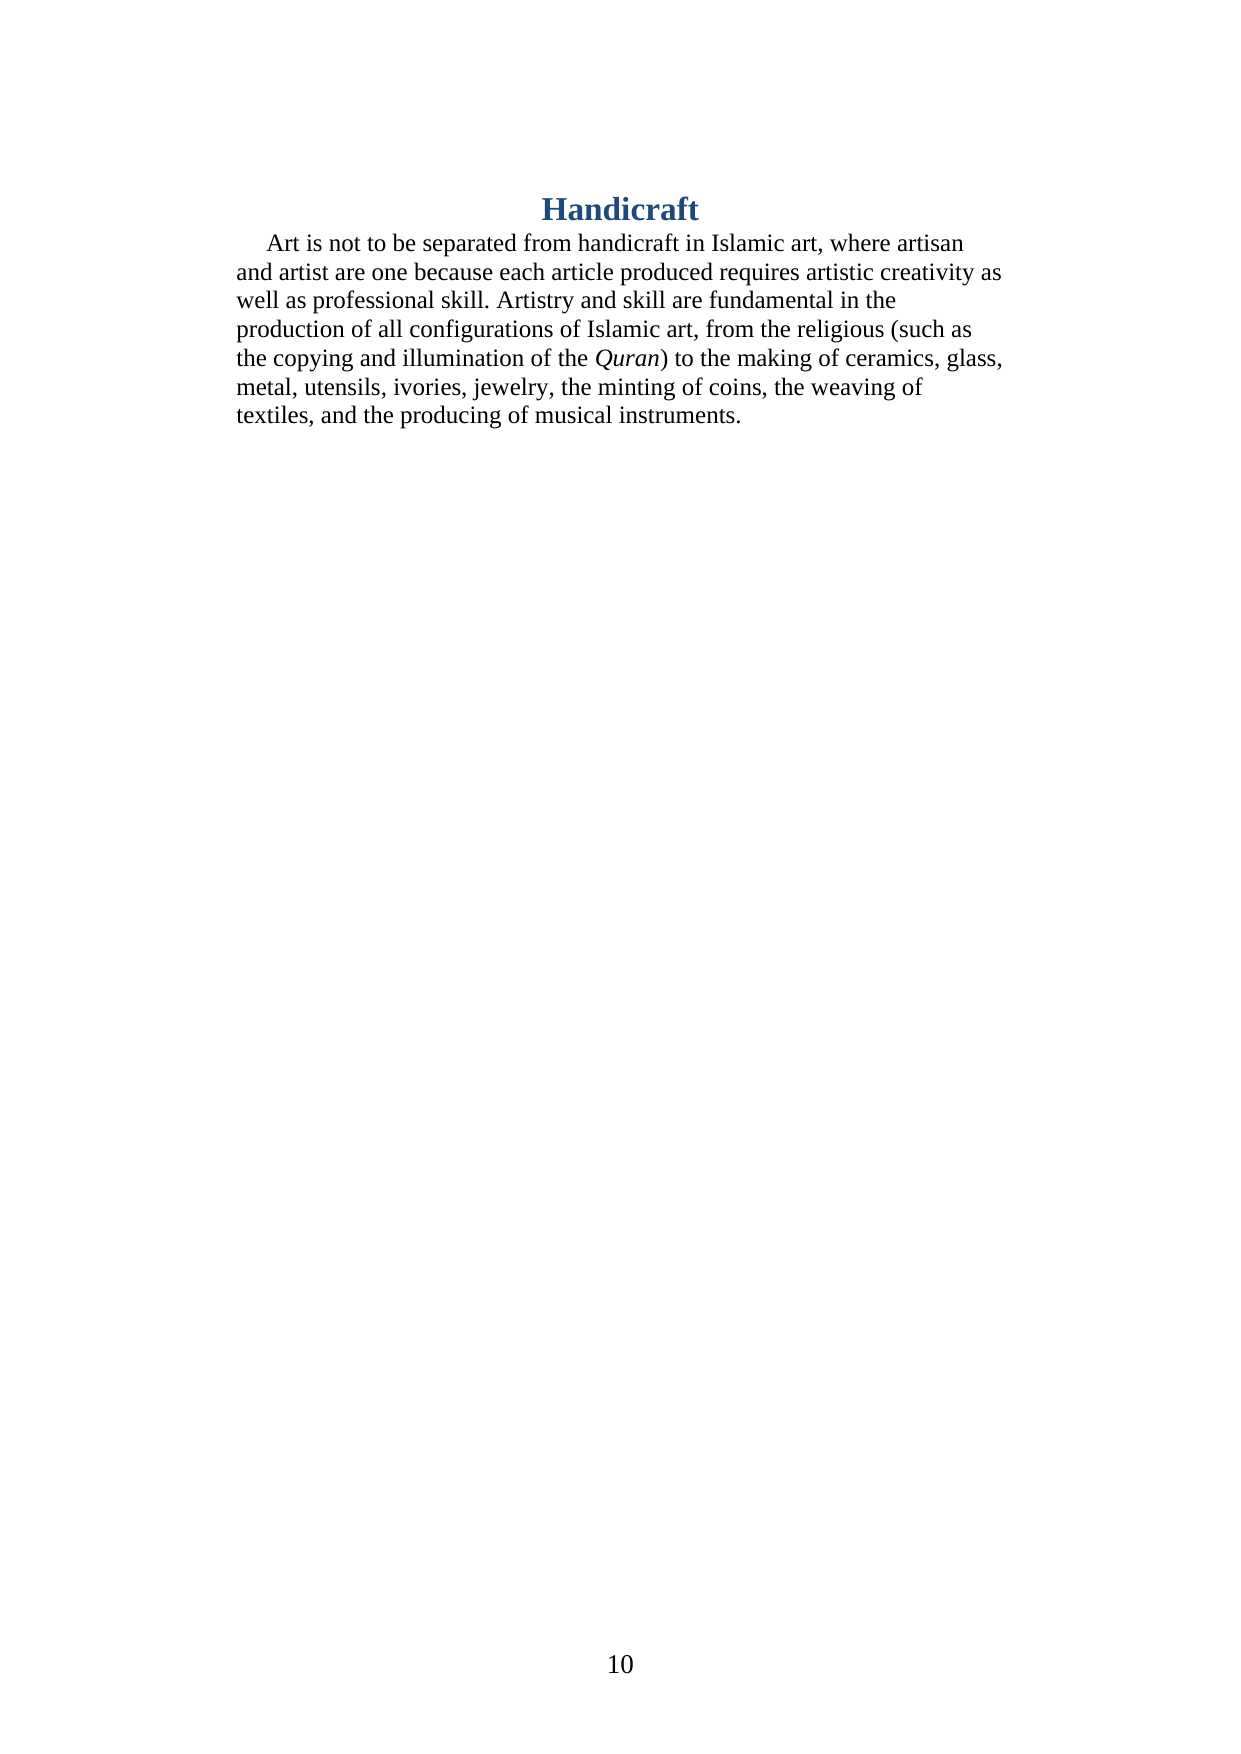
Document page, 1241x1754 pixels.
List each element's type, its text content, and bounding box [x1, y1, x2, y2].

text Art is not to be separated from handicraft in Islamic art, where artisan and artist are one because each article produced requires artistic creativity as well as professional skill. Artistry and skill are fundamental in the production of all configurations of Islamic art, from the religious (such as the copying and illumination of the Quran) to the making of ceramics, glass, metal, utensils, ivories, jewelry, the minting of coins, the weaving of textiles, and the producing of musical instruments. [236, 228, 1004, 429]
subtitle Handicraft [236, 190, 1004, 228]
